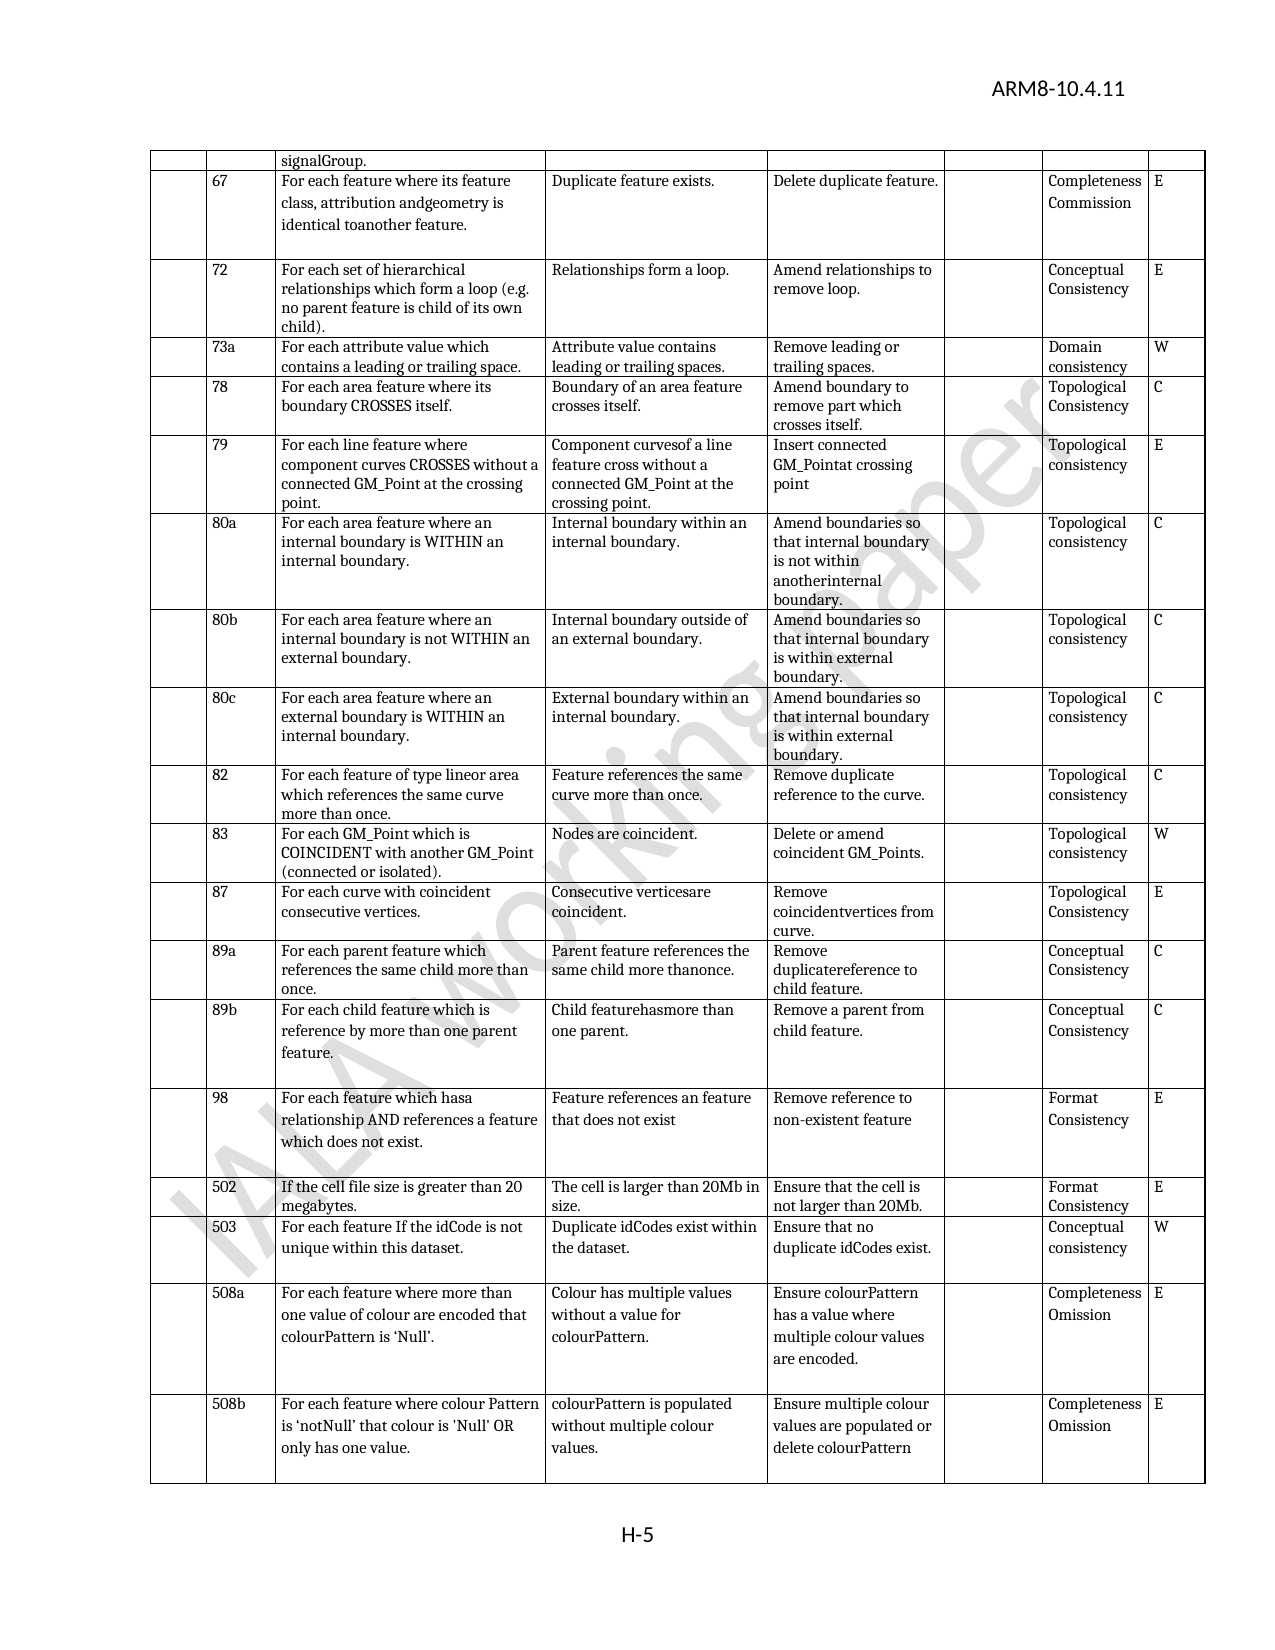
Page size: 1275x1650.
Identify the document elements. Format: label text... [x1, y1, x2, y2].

table_cell For each area feature where an internal boundary is not WITHIN an external boundary. [276, 610, 545, 687]
table_cell Topological consistency [1043, 436, 1148, 512]
table_cell Ensure that no duplicate idCodes exist. [768, 1217, 944, 1283]
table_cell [546, 151, 767, 170]
table_cell Remove reference to non-existent feature [768, 1089, 944, 1177]
table_cell Parent feature references the same child more thanonce. [546, 941, 767, 999]
table_cell [151, 377, 206, 435]
table_cell [945, 1000, 1042, 1088]
table_cell Topological Consistency [1043, 377, 1148, 435]
table_cell 80c [207, 688, 275, 765]
table_cell [151, 171, 206, 259]
table_cell Remove duplicate reference to the curve. [768, 766, 944, 823]
table_cell 508b [207, 1395, 275, 1482]
table_cell Remove coincidentvertices from curve. [768, 883, 944, 940]
table_cell [945, 1089, 1042, 1177]
table_cell Remove a parent from child feature. [768, 1000, 944, 1088]
table_cell 82 [207, 766, 275, 823]
table_cell Format Consistency [1043, 1089, 1148, 1177]
table_cell [151, 1000, 206, 1088]
table_cell For each area feature where an external boundary is WITHIN an internal boundary. [276, 688, 545, 765]
table_cell [945, 338, 1042, 376]
table_cell Child featurehasmore than one parent. [546, 1000, 767, 1088]
table_cell [151, 436, 206, 512]
table_cell [151, 941, 206, 999]
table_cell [276, 1395, 545, 1482]
table_cell Ensure that the cell is not larger than 20Mb. [768, 1178, 944, 1216]
table_cell [945, 1178, 1042, 1216]
table_cell Conceptual Consistency [1043, 260, 1148, 337]
table_cell For each feature If the idCode is not unique within this dataset. [276, 1217, 545, 1283]
table_cell C [1149, 1000, 1204, 1088]
table_cell 89a [207, 941, 275, 999]
table_cell [945, 377, 1042, 435]
table_cell Topological Consistency [1043, 883, 1148, 940]
table_cell [945, 688, 1042, 765]
table_cell [945, 436, 1042, 512]
table_cell For each feature where its feature class, attribution andgeometry is identical toanother feature. [276, 171, 545, 259]
table_cell For each feature where more than one value of colour are encoded that colourPattern is ‘Null’. [276, 1284, 545, 1394]
table_cell [151, 1284, 206, 1394]
table_cell Nodes are coincident. [546, 824, 767, 882]
table_cell Consecutive verticesare coincident. [546, 883, 767, 940]
table_cell 503 [207, 1217, 275, 1283]
table_cell Amend boundaries so that internal boundary is within external boundary. [768, 688, 944, 765]
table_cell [768, 151, 944, 170]
table_cell For each child feature which is reference by more than one parent feature. [276, 1000, 545, 1088]
table_cell Topological consistency [1043, 514, 1148, 609]
table_cell C [1149, 610, 1204, 687]
table_cell Attribute value contains leading or trailing spaces. [546, 338, 767, 376]
table_cell [151, 514, 206, 609]
table_cell [151, 260, 206, 337]
table_cell C [1149, 766, 1204, 823]
table_cell 67 [207, 171, 275, 259]
table_cell 502 [207, 1178, 275, 1216]
table_cell Duplicate idCodes exist within the dataset. [546, 1217, 767, 1283]
table_cell E [1149, 171, 1204, 259]
table_cell [945, 941, 1042, 999]
table_cell 508a [207, 1284, 275, 1394]
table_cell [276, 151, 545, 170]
table_cell Feature references the same curve more than once. [546, 766, 767, 823]
table_cell [151, 1217, 206, 1283]
table_cell Amend boundaries so that internal boundary is within external boundary. [768, 610, 944, 687]
table_cell Topological consistency [1043, 610, 1148, 687]
table_cell Format Consistency [1043, 1178, 1148, 1216]
table_cell For each area feature where an internal boundary is WITHIN an internal boundary. [276, 514, 545, 609]
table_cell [1043, 1395, 1148, 1482]
table_cell 78 [207, 377, 275, 435]
table_cell Amend boundaries so that internal boundary is not within anotherinternal boundary. [768, 514, 944, 609]
table_cell CompletenessCommission [1043, 171, 1148, 259]
table_cell Feature references an feature that does not exist [546, 1089, 767, 1177]
table_cell W [1149, 824, 1204, 882]
table_cell 87 [207, 883, 275, 940]
table_cell Amend boundary to remove part which crosses itself. [768, 377, 944, 435]
table_cell For each GM_Point which is COINCIDENT with another GM_Point (connected or isolated). [276, 824, 545, 882]
table_cell Topological consistency [1043, 824, 1148, 882]
table_cell Component curvesof a line feature cross without a connected GM_Point at the crossing point. [546, 436, 767, 512]
table_cell Topological consistency [1043, 688, 1148, 765]
table_cell 80b [207, 610, 275, 687]
table_cell [945, 1284, 1042, 1394]
table_cell For each attribute value which contains a leading or trailing space. [276, 338, 545, 376]
table_cell [945, 766, 1042, 823]
table_cell C [1149, 688, 1204, 765]
table_cell [151, 1395, 206, 1482]
table_cell [945, 260, 1042, 337]
table_cell E [1149, 1284, 1204, 1394]
table_cell Remove duplicatereference to child feature. [768, 941, 944, 999]
table_cell For each line feature where component curves CROSSES without a connected GM_Point at the crossing point. [276, 436, 545, 512]
table_cell W [1149, 151, 1204, 170]
table_cell [945, 1217, 1042, 1283]
table_cell [151, 883, 206, 940]
table_cell E [1149, 260, 1204, 337]
table_cell Completeness Omission [1043, 1284, 1148, 1394]
table_cell Colour has multiple values without a value for colourPattern. [546, 1284, 767, 1394]
table_cell W [1149, 1217, 1204, 1283]
table_cell For each feature which hasa relationship AND references a feature which does not exist. [276, 1089, 545, 1177]
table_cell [1043, 151, 1148, 170]
table_cell 72 [207, 260, 275, 337]
table_cell 89b [207, 1000, 275, 1088]
table_cell Internal boundary within an internal boundary. [546, 514, 767, 609]
table_cell For each area feature where its boundary CROSSES itself. [276, 377, 545, 435]
table_cell C [1149, 941, 1204, 999]
table_cell For each parent feature which references the same child more than once. [276, 941, 545, 999]
table_cell Internal boundary outside of an external boundary. [546, 610, 767, 687]
table_cell For each feature of type lineor area which references the same curve more than once. [276, 766, 545, 823]
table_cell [768, 1395, 944, 1482]
table_cell For each curve with coincident consecutive vertices. [276, 883, 545, 940]
table_cell 79 [207, 436, 275, 512]
table_cell [151, 766, 206, 823]
table_cell Boundary of an area feature crosses itself. [546, 377, 767, 435]
table_cell [945, 883, 1042, 940]
table_cell 80a [207, 514, 275, 609]
table_cell [151, 824, 206, 882]
table_cell 98 [207, 1089, 275, 1177]
table_cell Duplicate feature exists. [546, 171, 767, 259]
table_cell E [1149, 1089, 1204, 1177]
table_cell [945, 171, 1042, 259]
table_cell The cell is larger than 20Mb in size. [546, 1178, 767, 1216]
table_cell E [1149, 1395, 1204, 1482]
table_cell E [1149, 883, 1204, 940]
table_cell Delete duplicate feature. [768, 171, 944, 259]
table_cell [546, 1395, 767, 1482]
table_cell Insert connected GM_Pointat crossing point [768, 436, 944, 512]
table_cell [151, 1089, 206, 1177]
table_cell [151, 151, 206, 170]
table_cell For each set of hierarchical relationships which form a loop (e.g. no parent feature is child of its own child). [276, 260, 545, 337]
table_cell E [1149, 1178, 1204, 1216]
table_cell C [1149, 377, 1204, 435]
table_cell [945, 151, 1042, 170]
table_cell Topological consistency [1043, 766, 1148, 823]
table_cell Amend relationships to remove loop. [768, 260, 944, 337]
table_cell Conceptual Consistency [1043, 941, 1148, 999]
table_cell If the cell file size is greater than 20 megabytes. [276, 1178, 545, 1216]
table_cell Domain consistency [1043, 338, 1148, 376]
table_cell [151, 688, 206, 765]
table_cell Remove leading or trailing spaces. [768, 338, 944, 376]
table_cell [945, 1395, 1042, 1482]
table_cell External boundary within an internal boundary. [546, 688, 767, 765]
table_cell [945, 514, 1042, 609]
table_cell C [1149, 514, 1204, 609]
table_cell Conceptual consistency [1043, 1217, 1148, 1283]
table_cell Conceptual Consistency [1043, 1000, 1148, 1088]
table_cell W [1149, 338, 1204, 376]
table_cell E [1149, 436, 1204, 512]
table_cell [151, 610, 206, 687]
table_cell 65 [207, 151, 275, 170]
table_cell 83 [207, 824, 275, 882]
table_cell [945, 824, 1042, 882]
table_cell Ensure colourPattern has a value where multiple colour values are encoded. [768, 1284, 944, 1394]
table_cell Relationships form a loop. [546, 260, 767, 337]
table_cell 73a [207, 338, 275, 376]
table_cell Delete or amend coincident GM_Points. [768, 824, 944, 882]
table_cell [151, 338, 206, 376]
table_cell [945, 610, 1042, 687]
table_cell [151, 1178, 206, 1216]
